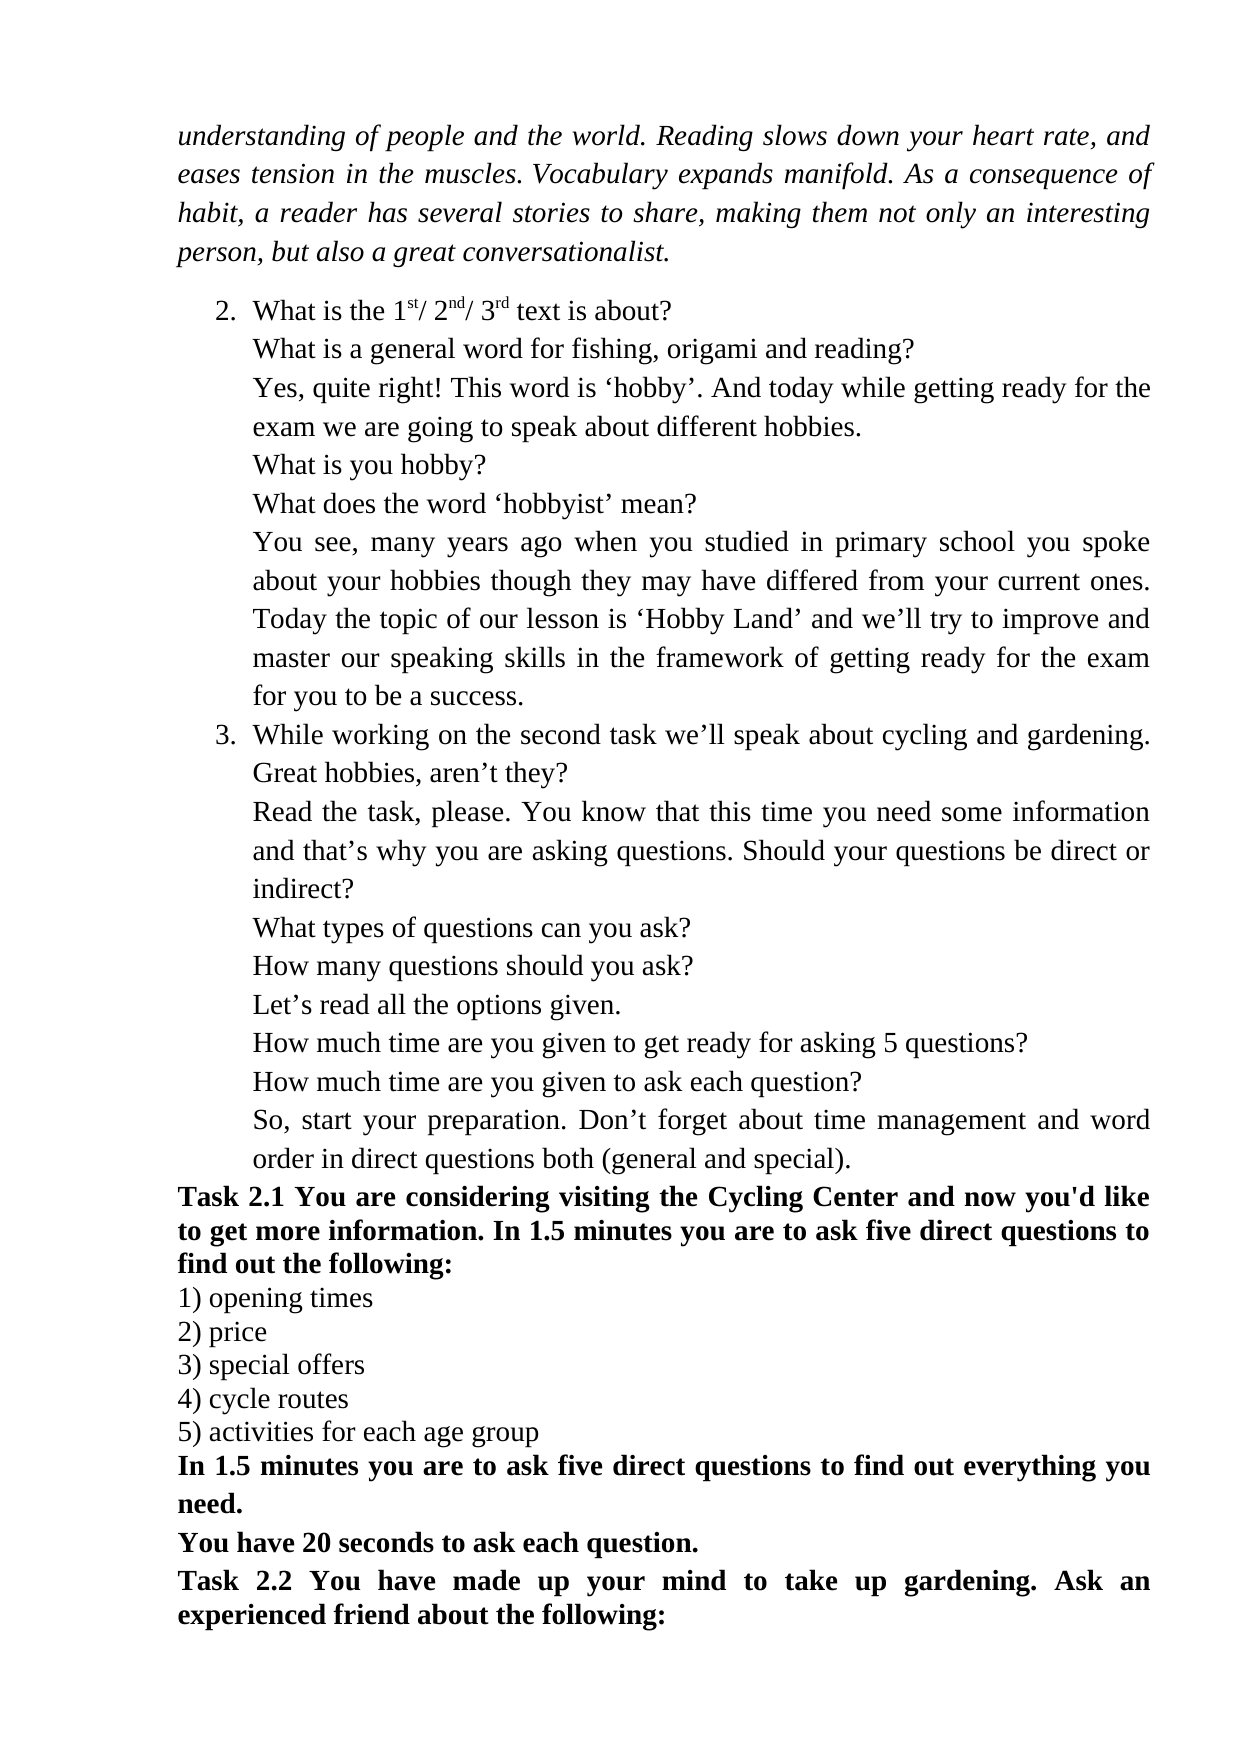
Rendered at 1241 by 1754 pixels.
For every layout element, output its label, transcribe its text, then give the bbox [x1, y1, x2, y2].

text 4) cycle routes [177, 1381, 1152, 1414]
text You have 20 seconds to ask each question. [177, 1525, 1152, 1558]
list You see, many years ago when you studied in primary school you spoke about your hobbies though they may have differed from your current ones. Today the topic of our lesson is ‘Hobby Land’ and we’ll try to improve and master our speaking skills in the framework of getting ready for the exam for you to be a success. [252, 524, 1152, 712]
text 5) activities for each age group [177, 1414, 1152, 1448]
list Read the task, please. You know that this time you need some information and that’s why you are asking questions. Should your questions be direct or indirect? [252, 794, 1152, 905]
text 3) special offers [177, 1347, 1152, 1381]
list What types of questions can you ask? [252, 910, 1152, 943]
list How much time are you given to get ready for asking 5 questions? [252, 1025, 1152, 1059]
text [177, 1448, 1152, 1520]
list What is the 1st/ 2nd/ 3rd text is about? [215, 293, 1152, 327]
list Yes, quite right! This word is ‘hobby’. And today while getting ready for the exam we are going to speak about different hobbies. [252, 370, 1152, 442]
list So, start your preparation. Don’t forget about time management and word order in direct questions both (general and special). [252, 1102, 1152, 1174]
text Task 2.1 You are considering visiting the Cycling Center and now you'd like to get more information. In 1.5 minutes you are to ask five direct questions to find out the following: [177, 1179, 1152, 1280]
list How many questions should you ask? [252, 948, 1152, 982]
text 1) opening times [177, 1280, 1152, 1314]
text 2) price [177, 1314, 1152, 1347]
list What is you hobby? [252, 447, 1152, 481]
list What is a general word for fishing, origami and reading? [252, 332, 1152, 365]
list While working on the second task we’ll speak about cycling and gardening. Great hobbies, aren’t they? [215, 717, 1152, 789]
text Task 2.2 You have made up your mind to take up gardening. Ask an experienced friend about the following: [177, 1563, 1152, 1631]
list How much time are you given to ask each question? [252, 1064, 1152, 1097]
list Let’s read all the options given. [252, 987, 1152, 1020]
list What does the word ‘hobbyist’ mean? [252, 486, 1152, 519]
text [177, 118, 1152, 267]
